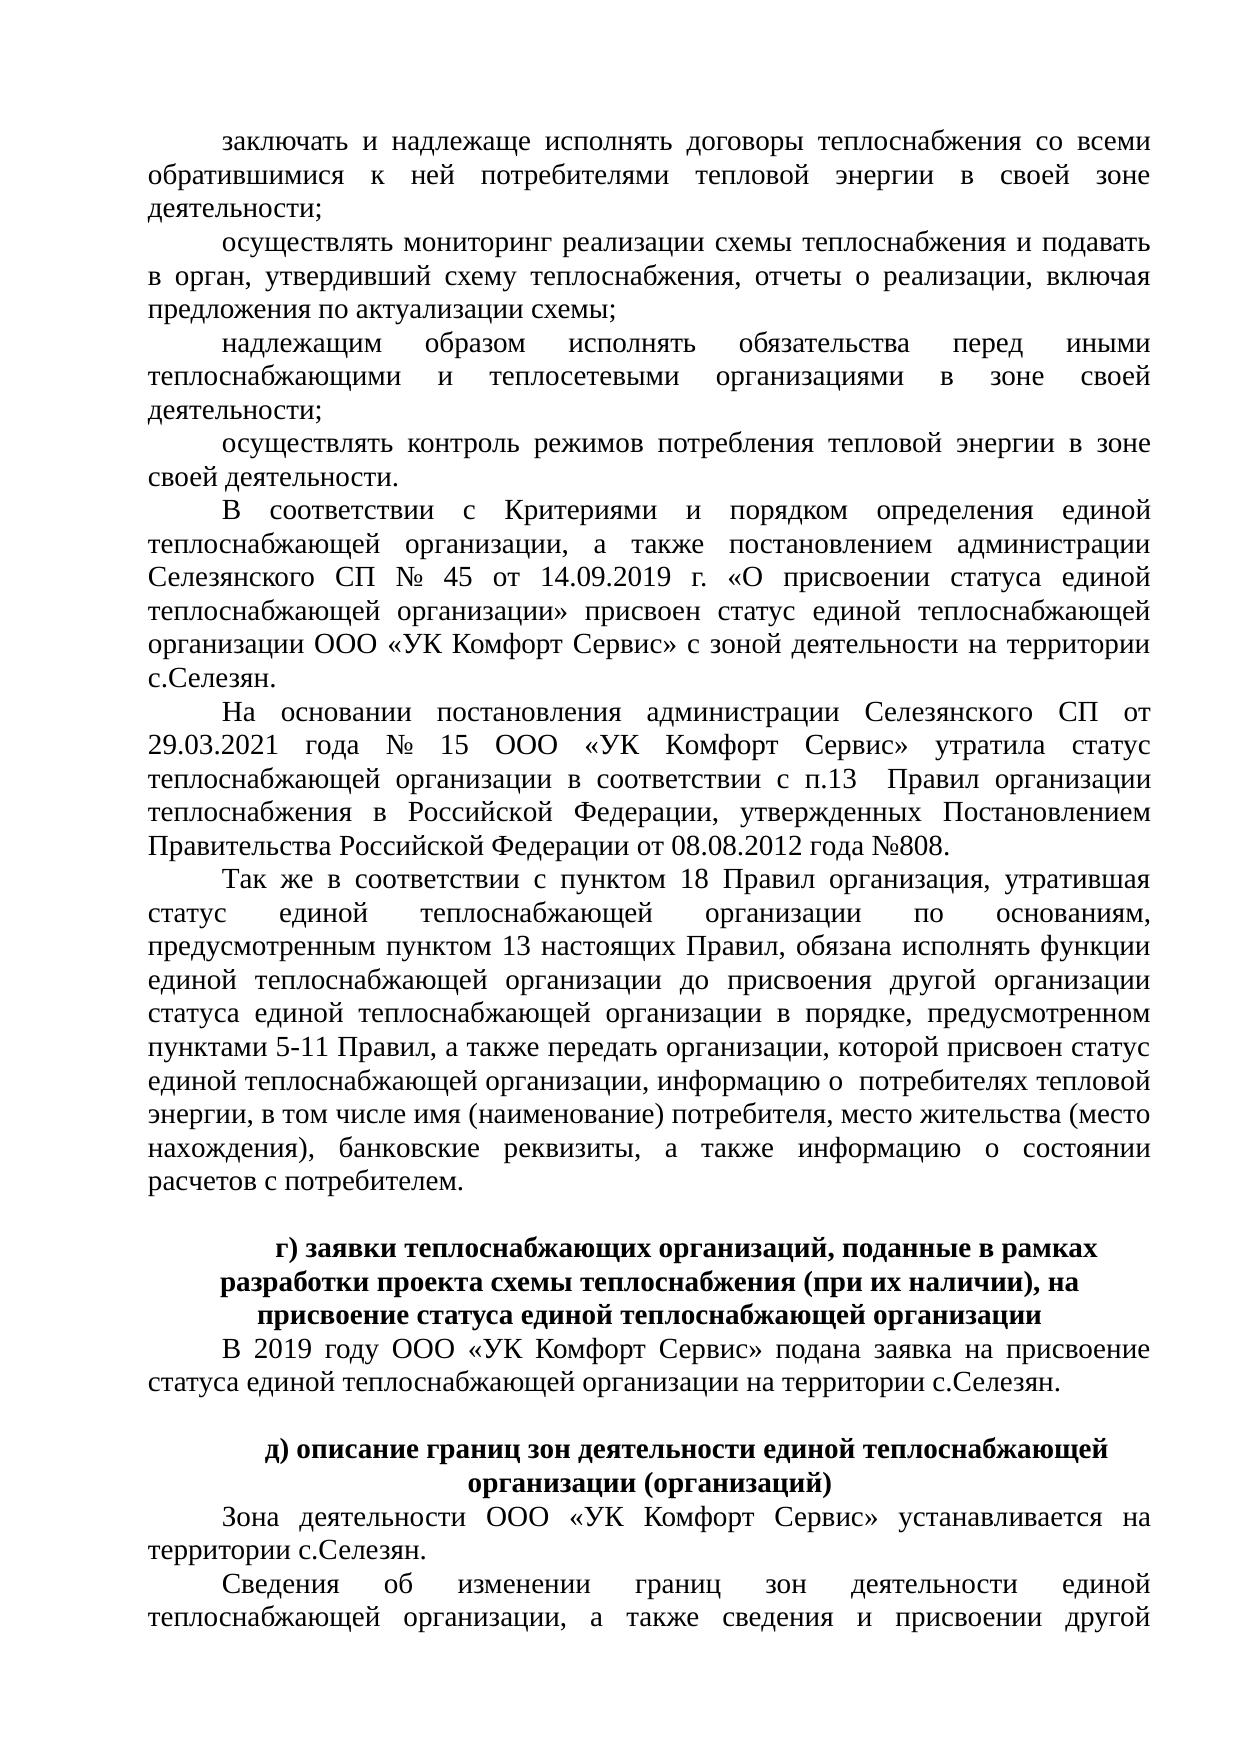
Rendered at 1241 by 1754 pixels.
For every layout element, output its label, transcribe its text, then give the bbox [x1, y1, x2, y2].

text На основании постановления администрации Селезянского СП от 29.03.2021 года № 15 ООО «УК Комфорт Сервис» утратила статус теплоснабжающей организации в соответствии с п.13 Правил организации теплоснабжения в Российской Федерации, утвержденных Постановлением Правительства Российской Федерации от 08.08.2012 года №808. [148, 694, 1152, 861]
text надлежащим образом исполнять обязательства перед иными теплоснабжающими и теплосетевыми организациями в зоне своей деятельности; [148, 325, 1152, 425]
text д) описание границ зон деятельности единой теплоснабжающей организации (организаций) [148, 1432, 1152, 1499]
text осуществлять контроль режимов потребления тепловой энергии в зоне своей деятельности. [148, 425, 1152, 492]
text В соответствии с Критериями и порядком определения единой теплоснабжающей организации, а также постановлением администрации Селезянского СП № 45 от 14.09.2019 г. «О присвоении статуса единой теплоснабжающей организации» присвоен статус единой теплоснабжающей организации ООО «УК Комфорт Сервис» с зоной деятельности на территории с.Селезян. [148, 492, 1152, 694]
text В 2019 году ООО «УК Комфорт Сервис» подана заявка на присвоение статуса единой теплоснабжающей организации на территории с.Селезян. [148, 1331, 1152, 1398]
text Зона деятельности ООО «УК Комфорт Сервис» устанавливается на территории с.Селезян. [148, 1499, 1152, 1566]
text осуществлять мониторинг реализации схемы теплоснабжения и подавать в орган, утвердивший схему теплоснабжения, отчеты о реализации, включая предложения по актуализации схемы; [148, 224, 1152, 325]
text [148, 1566, 1152, 1633]
text г) заявки теплоснабжающих организаций, поданные в рамках разработки проекта схемы теплоснабжения (при их наличии), на присвоение статуса единой теплоснабжающей организации [148, 1230, 1152, 1331]
text заключать и надлежаще исполнять договоры теплоснабжения со всеми обратившимися к ней потребителями тепловой энергии в своей зоне деятельности; [148, 123, 1152, 224]
text Так же в соответствии с пунктом 18 Правил организация, утратившая статус единой теплоснабжающей организации по основаниям, предусмотренным пунктом 13 настоящих Правил, обязана исполнять функции единой теплоснабжающей организации до присвоения другой организации статуса единой теплоснабжающей организации в порядке, предусмотренном пунктами 5-11 Правил, а также передать организации, которой присвоен статус единой теплоснабжающей организации, информацию о потребителях тепловой энергии, в том числе имя (наименование) потребителя, место жительства (место нахождения), банковские реквизиты, а также информацию о состоянии расчетов с потребителем. [148, 861, 1152, 1197]
